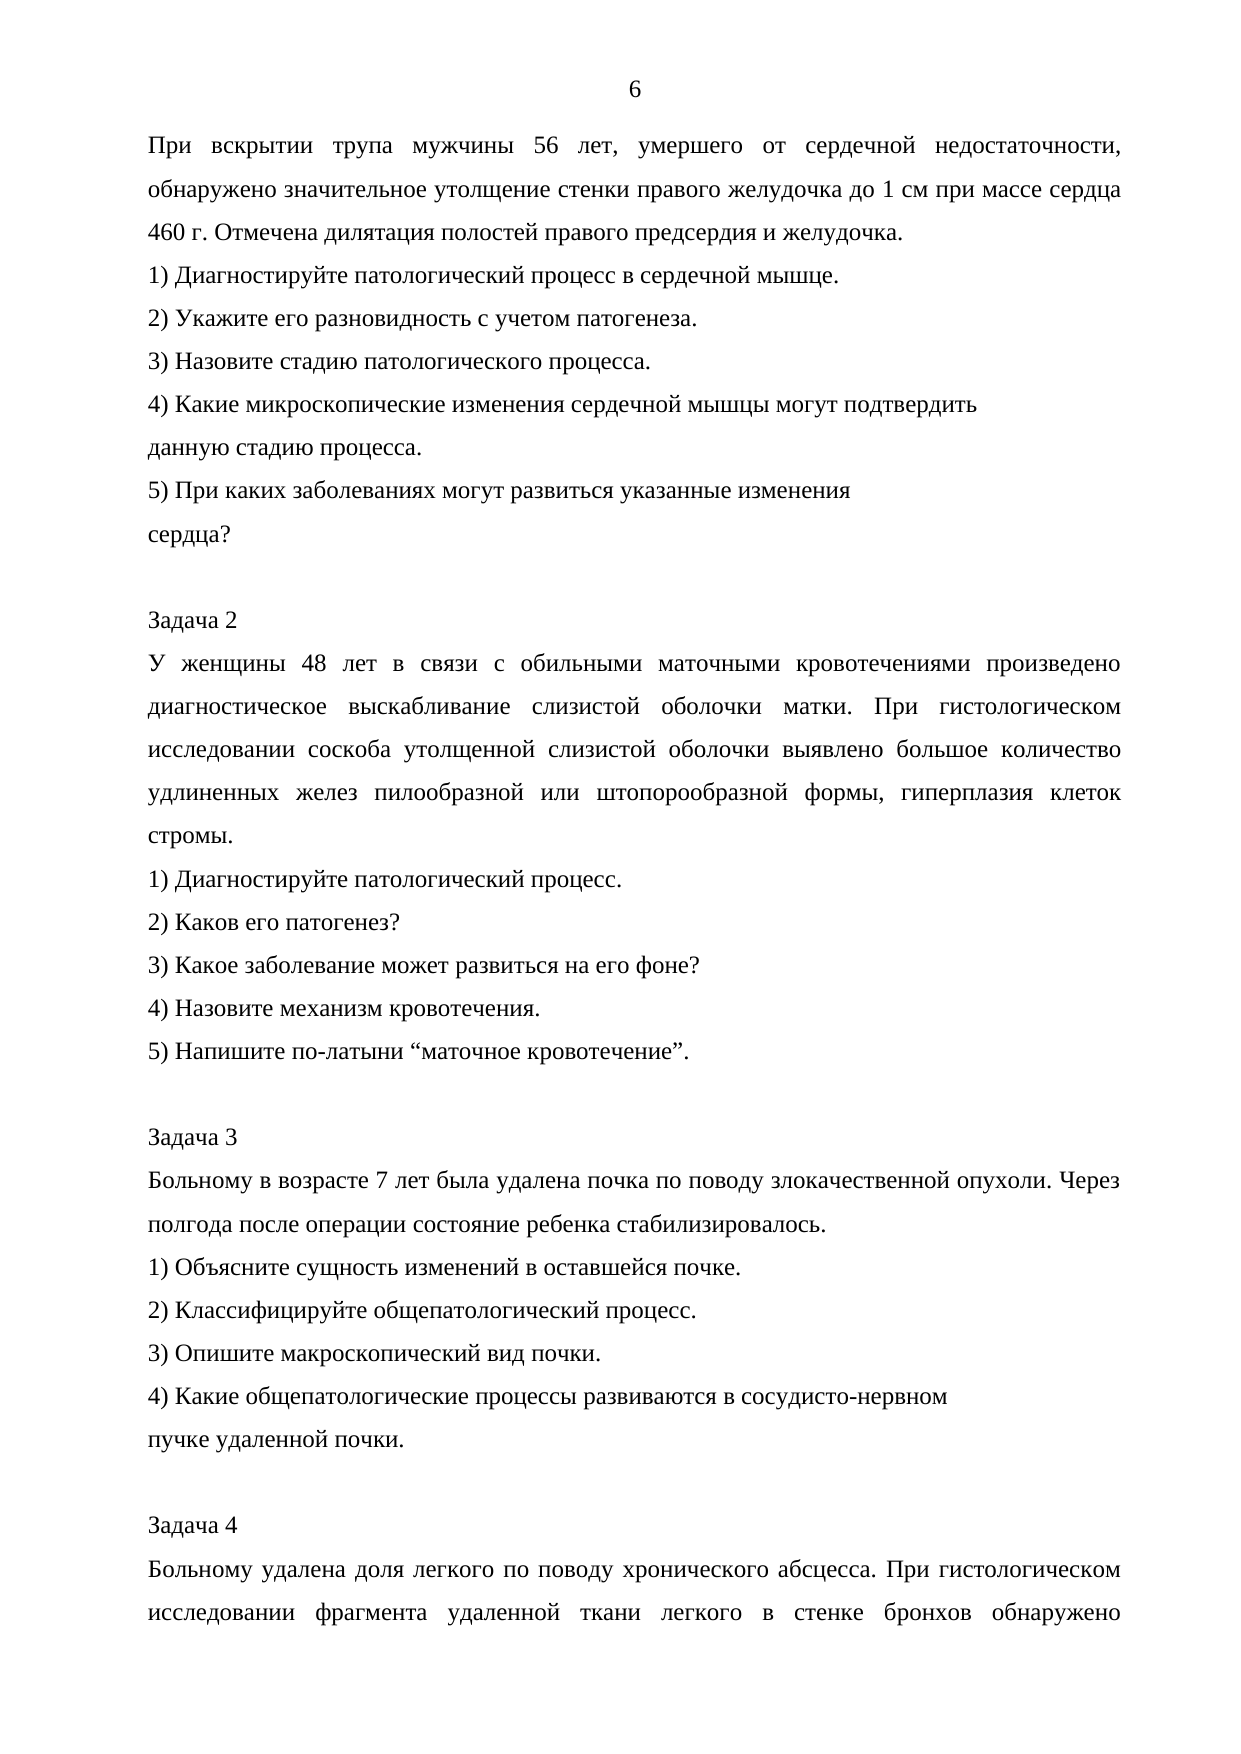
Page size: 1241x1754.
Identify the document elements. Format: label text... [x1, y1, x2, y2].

text 5) Напишите по-латыни “маточное кровотечение”. [148, 1036, 1122, 1065]
text 4) Какие общепатологические процессы развиваются в сосудисто-нервном [148, 1381, 1122, 1410]
text 2) Укажите его разновидность с учетом патогенеза. [148, 303, 1122, 332]
text Больному в возрасте 7 лет была удалена почка по поводу злокачественной опухоли. Через полгода после операции состояние ребенка стабилизировалось. [148, 1166, 1122, 1237]
text 4) Какие микроскопические изменения сердечной мышцы могут подтвердить [148, 389, 1122, 418]
text 2) Каков его патогенез? [148, 907, 1122, 936]
text 4) Назовите механизм кровотечения. [148, 993, 1122, 1022]
text 1) Объясните сущность изменений в оставшейся почке. [148, 1252, 1122, 1281]
text 1) Диагностируйте патологический процесс в сердечной мышце. [148, 260, 1122, 289]
text При вскрытии трупа мужчины 56 лет, умершего от сердечной недостаточности, обнаружено значительное утолщение стенки правого желудочка до 1 см при массе сердца 460 г. Отмечена дилятация полостей правого предсердия и желудочка. [148, 131, 1122, 246]
text 3) Какое заболевание может развиться на его фоне? [148, 950, 1122, 979]
text 1) Диагностируйте патологический процесс. [148, 864, 1122, 892]
text сердца? [148, 519, 1122, 547]
text У женщины 48 лет в связи с обильными маточными кровотечениями произведено диагностическое выскабливание слизистой оболочки матки. При гистологическом исследовании соскоба утолщенной слизистой оболочки выявлено большое количество удлиненных желез пилообразной или штопорообразной формы, гиперплазия клеток стромы. [148, 648, 1122, 849]
text данную стадию процесса. [148, 432, 1122, 461]
text 5) При каких заболеваниях могут развиться указанные изменения [148, 476, 1122, 504]
text пучке удаленной почки. [148, 1424, 1122, 1453]
text 3) Опишите макроскопический вид почки. [148, 1338, 1122, 1367]
text 2) Классифицируйте общепатологический процесс. [148, 1295, 1122, 1324]
text Задача 2 [148, 605, 1122, 634]
text Задача 3 [148, 1122, 1122, 1151]
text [148, 1554, 1122, 1626]
text 3) Назовите стадию патологического процесса. [148, 346, 1122, 375]
text Задача 4 [148, 1511, 1122, 1539]
